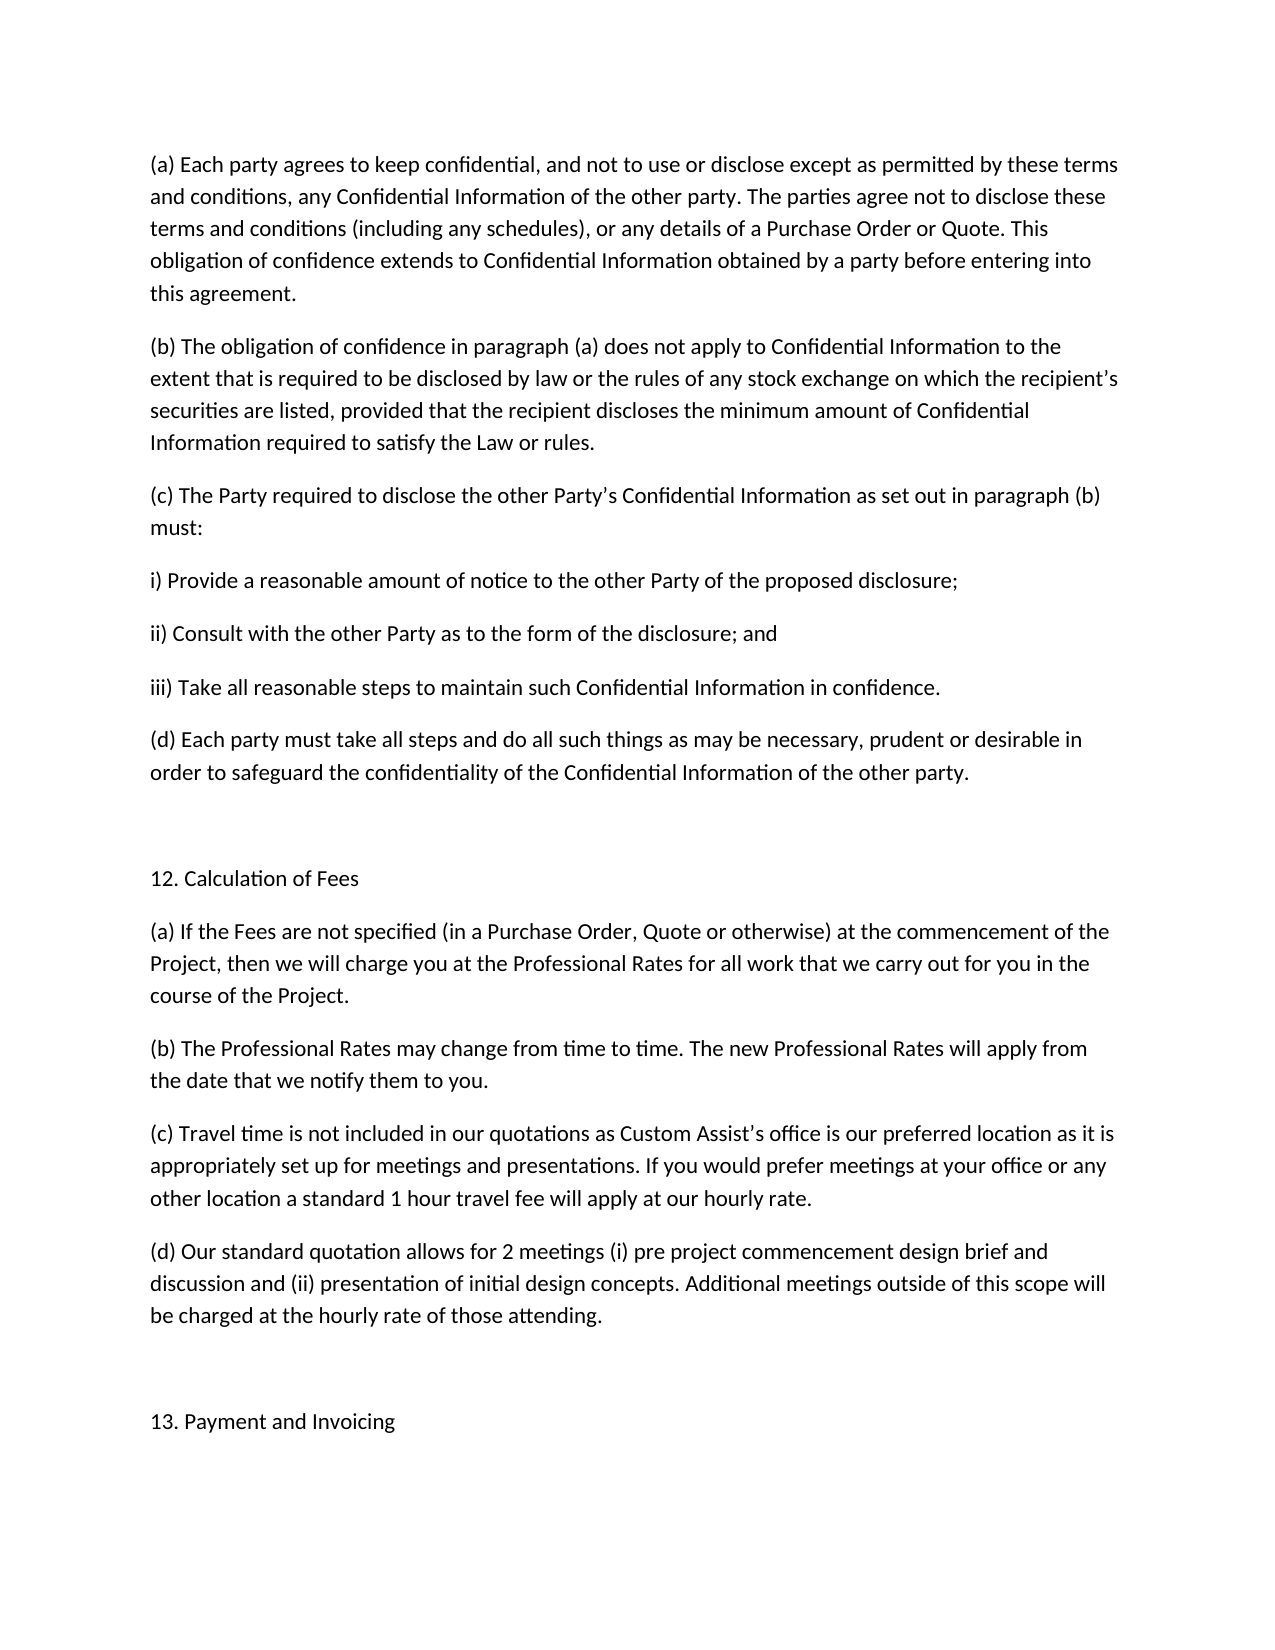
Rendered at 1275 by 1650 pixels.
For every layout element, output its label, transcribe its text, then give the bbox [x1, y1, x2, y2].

text iii) Take all reasonable steps to maintain such Confidential Information in confidence. [150, 673, 1125, 701]
text (d) Each party must take all steps and do all such things as may be necessary, prudent or desirable in order to safeguard the confidentiality of the Confidential Information of the other party. [150, 726, 1125, 786]
text 12. Calculation of Fees [150, 864, 1125, 892]
text ii) Consult with the other Party as to the form of the disclosure; and [150, 619, 1125, 648]
text (a) Each party agrees to keep confidential, and not to use or disclose except as permitted by these terms and conditions, any Confidential Information of the other party. The parties agree not to disclose these terms and conditions (including any schedules), or any details of a Purchase Order or Quote. This obligation of confidence extends to Confidential Information obtained by a party before entering into this agreement. [150, 150, 1125, 307]
text (c) Travel time is not included in our quotations as Custom Assist’s office is our preferred location as it is appropriately set up for meetings and presentations. If you would prefer meetings at your office or any other location a standard 1 hour travel fee will apply at our hourly rate. [150, 1119, 1125, 1212]
text (b) The obligation of confidence in paragraph (a) does not apply to Confidential Information to the extent that is required to be disclosed by law or the rules of any stock exchange on which the recipient’s securities are listed, provided that the recipient discloses the minimum amount of Confidential Information required to satisfy the Law or rules. [150, 332, 1125, 456]
text (c) The Party required to disclose the other Party’s Confidential Information as set out in paragraph (b) must: [150, 481, 1125, 542]
text (d) Our standard quotation allows for 2 meetings (i) pre project commencement design brief and discussion and (ii) presentation of initial design concepts. Additional meetings outside of this scope will be charged at the hourly rate of those attending. [150, 1237, 1125, 1329]
text i) Provide a reasonable amount of notice to the other Party of the proposed disclosure; [150, 567, 1125, 594]
text (b) The Professional Rates may change from time to time. The new Professional Rates will apply from the date that we notify them to you. [150, 1034, 1125, 1094]
text 13. Payment and Invoicing [150, 1407, 1125, 1435]
text (a) If the Fees are not specified (in a Purchase Order, Quote or otherwise) at the commencement of the Project, then we will charge you at the Professional Rates for all work that we carry out for you in the course of the Project. [150, 917, 1125, 1009]
